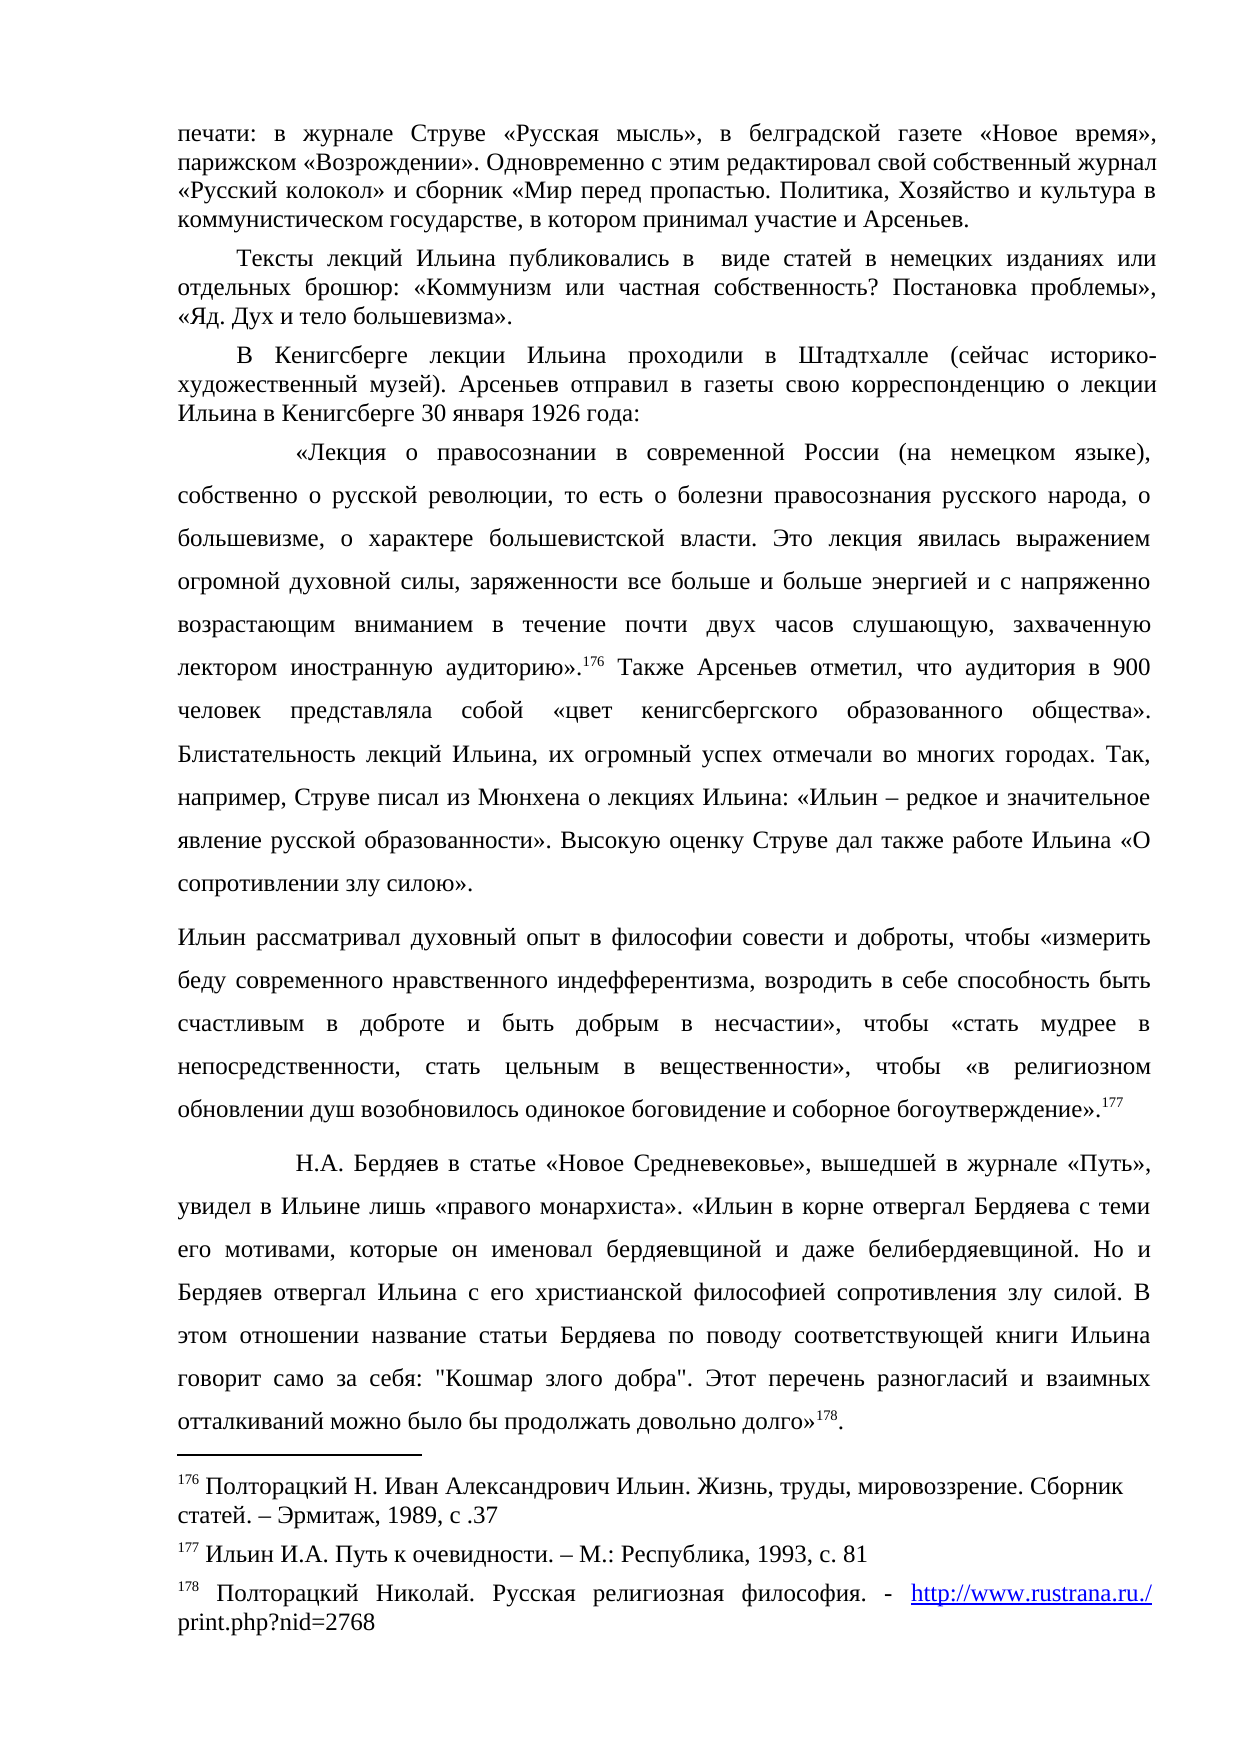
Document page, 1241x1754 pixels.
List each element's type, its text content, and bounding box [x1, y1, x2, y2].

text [177, 118, 1158, 233]
text Ильин рассматривал духовный опыт в философии совести и доброты, чтобы «измерить беду современного нравственного индефферентизма, возродить в себе способность быть счастливым в доброте и быть добрым в несчастии», чтобы «стать мудрее в непосредственности, стать цельным в вещественности», чтобы «в религиозном обновлении душ возобновилось одинокое боговидение и соборное богоутверждение». [177, 922, 1152, 1123]
text «Лекция о правосознании в современной России (на немецком языке), собственно о русской революции, то есть о болезни правосознания русского народа, о большевизме, о характере большевистской власти. Это лекция явилась выражением огромной духовной силы, заряженности все больше и больше энергией и с напряженно возрастающим вниманием в течение почти двух часов слушающую, захваченную лектором иностранную аудиторию». Также Арсеньев отметил, что аудитория в 900 человек представляла собой «цвет кенигсбергского образованного общества». Блистательность лекций Ильина, их огромный успех отмечали во многих городах. Так, например, Струве писал из Мюнхена о лекциях Ильина: «Ильин – редкое и значительное явление русской образованности». Высокую оценку Струве дал также работе Ильина «О сопротивлении злу силою». [177, 437, 1152, 897]
text Н.А. Бердяев в статье «Новое Средневековье», вышедшей в журнале «Путь», увидел в Ильине лишь «правого монархиста». «Ильин в корне отвергал Бердяева с теми его мотивами, которые он именовал бердяевщиной и даже белибердяевщиной. Но и Бердяев отвергал Ильина с его христианской философией сопротивления злу силой. В этом отношении название статьи Бердяева по поводу соответствующей книги Ильина говорит само за себя: "Кошмар злого добра". Этот перечень разногласий и взаимных отталкиваний можно было бы продолжать довольно долго». [177, 1148, 1152, 1435]
text Тексты лекций Ильина публиковались в виде статей в немецких изданиях или отдельных брошюр: «Коммунизм или частная собственность? Постановка проблемы», «Яд. Дух и тело большевизма». [177, 243, 1158, 330]
text В Кенигсберге лекции Ильина проходили в Штадтхалле (сейчас историко-художественный музей). Арсеньев отправил в газеты свою корреспонденцию о лекции Ильина в Кенигсберге 30 января 1926 года: [177, 340, 1158, 426]
